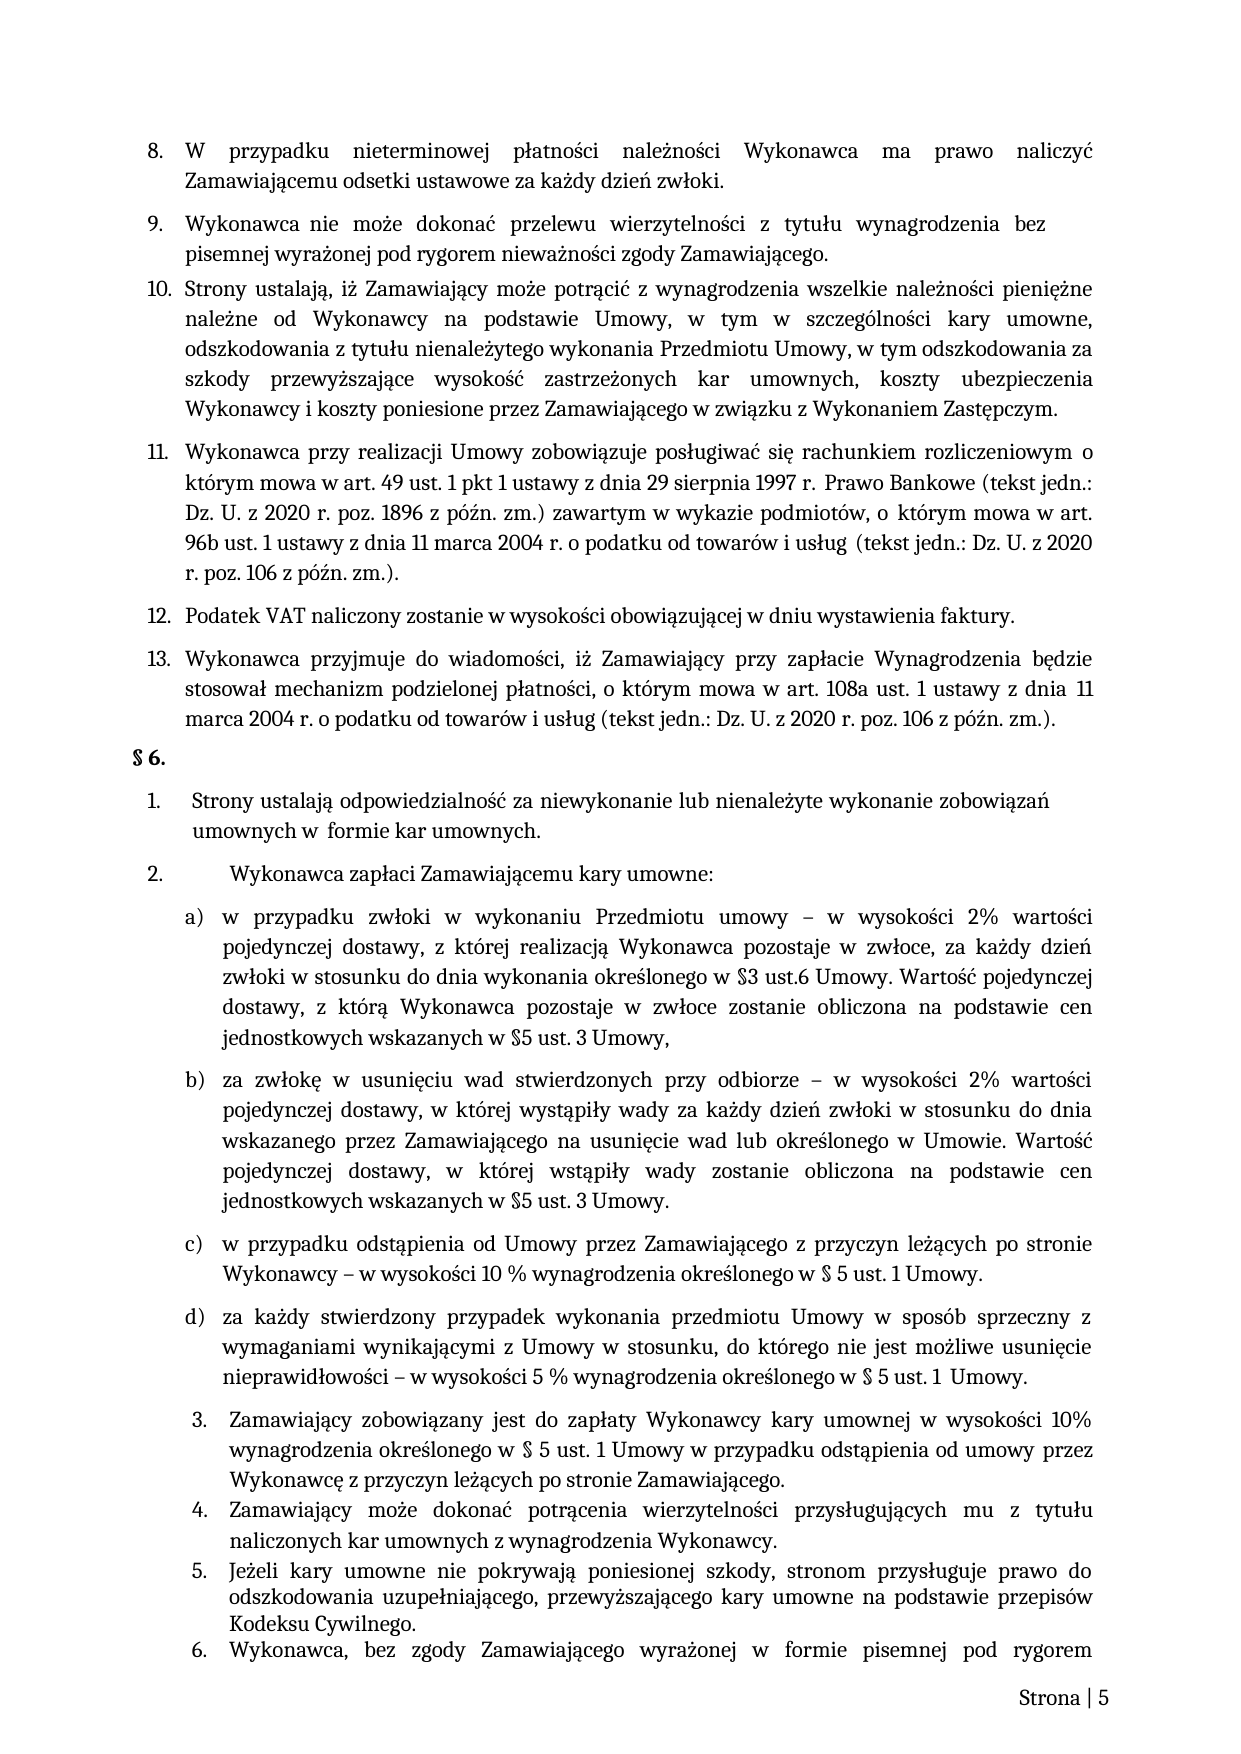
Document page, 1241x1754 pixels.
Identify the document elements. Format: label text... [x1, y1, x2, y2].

list Podatek VAT naliczony zostanie w wysokości obowiązującej w dniu wystawienia faktury. [147, 603, 1109, 629]
list Wykonawca nie może dokonać przelewu wierzytelności z tytułu wynagrodzenia bez [147, 210, 1109, 237]
list Wykonawca zapłaci Zamawiającemu kary umowne: [147, 861, 1109, 887]
list Zamawiający może dokonać potrącenia wierzytelności przysługujących mu z tytułu naliczonych kar umownych z wynagrodzenia Wykonawcy. [192, 1497, 1093, 1554]
list w przypadku odstąpienia od Umowy przez Zamawiającego z przyczyn leżących po stronie Wykonawcy – w wysokości 10 % wynagrodzenia określonego w § 5 ust. 1 Umowy. [185, 1231, 1093, 1287]
list Strony ustalają odpowiedzialność za niewykonanie lub nienależyte wykonanie zobowiązań [147, 787, 1109, 814]
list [192, 1637, 1092, 1663]
list Strony ustalają, iż Zamawiający może potrącić z wynagrodzenia wszelkie należności pieniężne należne od Wykonawcy na podstawie Umowy, w tym w szczególności kary umowne, odszkodowania z tytułu nienależytego wykonania Przedmiotu Umowy, w tym odszkodowania za szkody przewyższające wysokość zastrzeżonych kar umownych, koszty ubezpieczenia Wykonawcy i koszty poniesione przez Zamawiającego w związku z Wykonaniem Zastępczym. [147, 275, 1093, 423]
list Zamawiający zobowiązany jest do zapłaty Wykonawcy kary umownej w wysokości 10% wynagrodzenia określonego w § 5 ust. 1 Umowy w przypadku odstąpienia od umowy przez Wykonawcę z przyczyn leżących po stronie Zamawiającego. [192, 1407, 1093, 1493]
list w przypadku zwłoki w wykonaniu Przedmiotu umowy – w wysokości 2% wartości pojedynczej dostawy, z której realizacją Wykonawca pozostaje w zwłoce, za każdy dzień zwłoki w stosunku do dnia wykonania określonego w §3 ust.6 Umowy. Wartość pojedynczej dostawy, z którą Wykonawca pozostaje w zwłoce zostanie obliczona na podstawie cen jednostkowych wskazanych w §5 ust. 3 Umowy, [185, 903, 1093, 1051]
text pisemnej wyrażonej pod rygorem nieważności zgody Zamawiającego. [185, 241, 1109, 267]
text umownych w formie kar umownych. [192, 818, 1109, 844]
list Wykonawca przy realizacji Umowy zobowiązuje posługiwać się rachunkiem rozliczeniowym o którym mowa w art. 49 ust. 1 pkt 1 ustawy z dnia 29 sierpnia 1997 r. Prawo Bankowe (tekst jedn.: Dz. U. z 2020 r. poz. 1896 z późn. zm.) zawartym w wykazie podmiotów, o którym mowa w art. 96b ust. 1 ustawy z dnia 11 marca 2004 r. o podatku od towarów i usług (tekst jedn.: Dz. U. z 2020 r. poz. 106 z późn. zm.). [147, 439, 1093, 586]
subtitle § 6. [131, 744, 1109, 771]
list za każdy stwierdzony przypadek wykonania przedmiotu Umowy w sposób sprzeczny z wymaganiami wynikającymi z Umowy w stosunku, do którego nie jest możliwe usunięcie nieprawidłowości – w wysokości 5 % wynagrodzenia określonego w § 5 ust. 1 Umowy. [185, 1303, 1092, 1390]
list za zwłokę w usunięciu wad stwierdzonych przy odbiorze – w wysokości 2% wartości pojedynczej dostawy, w której wystąpiły wady za każdy dzień zwłoki w stosunku do dnia wskazanego przez Zamawiającego na usunięcie wad lub określonego w Umowie. Wartość pojedynczej dostawy, w której wstąpiły wady zostanie obliczona na podstawie cen jednostkowych wskazanych w §5 ust. 3 Umowy. [185, 1067, 1093, 1214]
list W przypadku nieterminowej płatności należności Wykonawca ma prawo naliczyć Zamawiającemu odsetki ustawowe za każdy dzień zwłoki. [147, 137, 1093, 194]
list Jeżeli kary umowne nie pokrywają poniesionej szkody, stronom przysługuje prawo do odszkodowania uzupełniającego, przewyższającego kary umowne na podstawie przepisów Kodeksu Cywilnego. [192, 1558, 1093, 1637]
list Wykonawca przyjmuje do wiadomości, iż Zamawiający przy zapłacie Wynagrodzenia będzie stosował mechanizm podzielonej płatności, o którym mowa w art. 108a ust. 1 ustawy z dnia 11 marca 2004 r. o podatku od towarów i usług (tekst jedn.: Dz. U. z 2020 r. poz. 106 z późn. zm.). [147, 645, 1093, 732]
